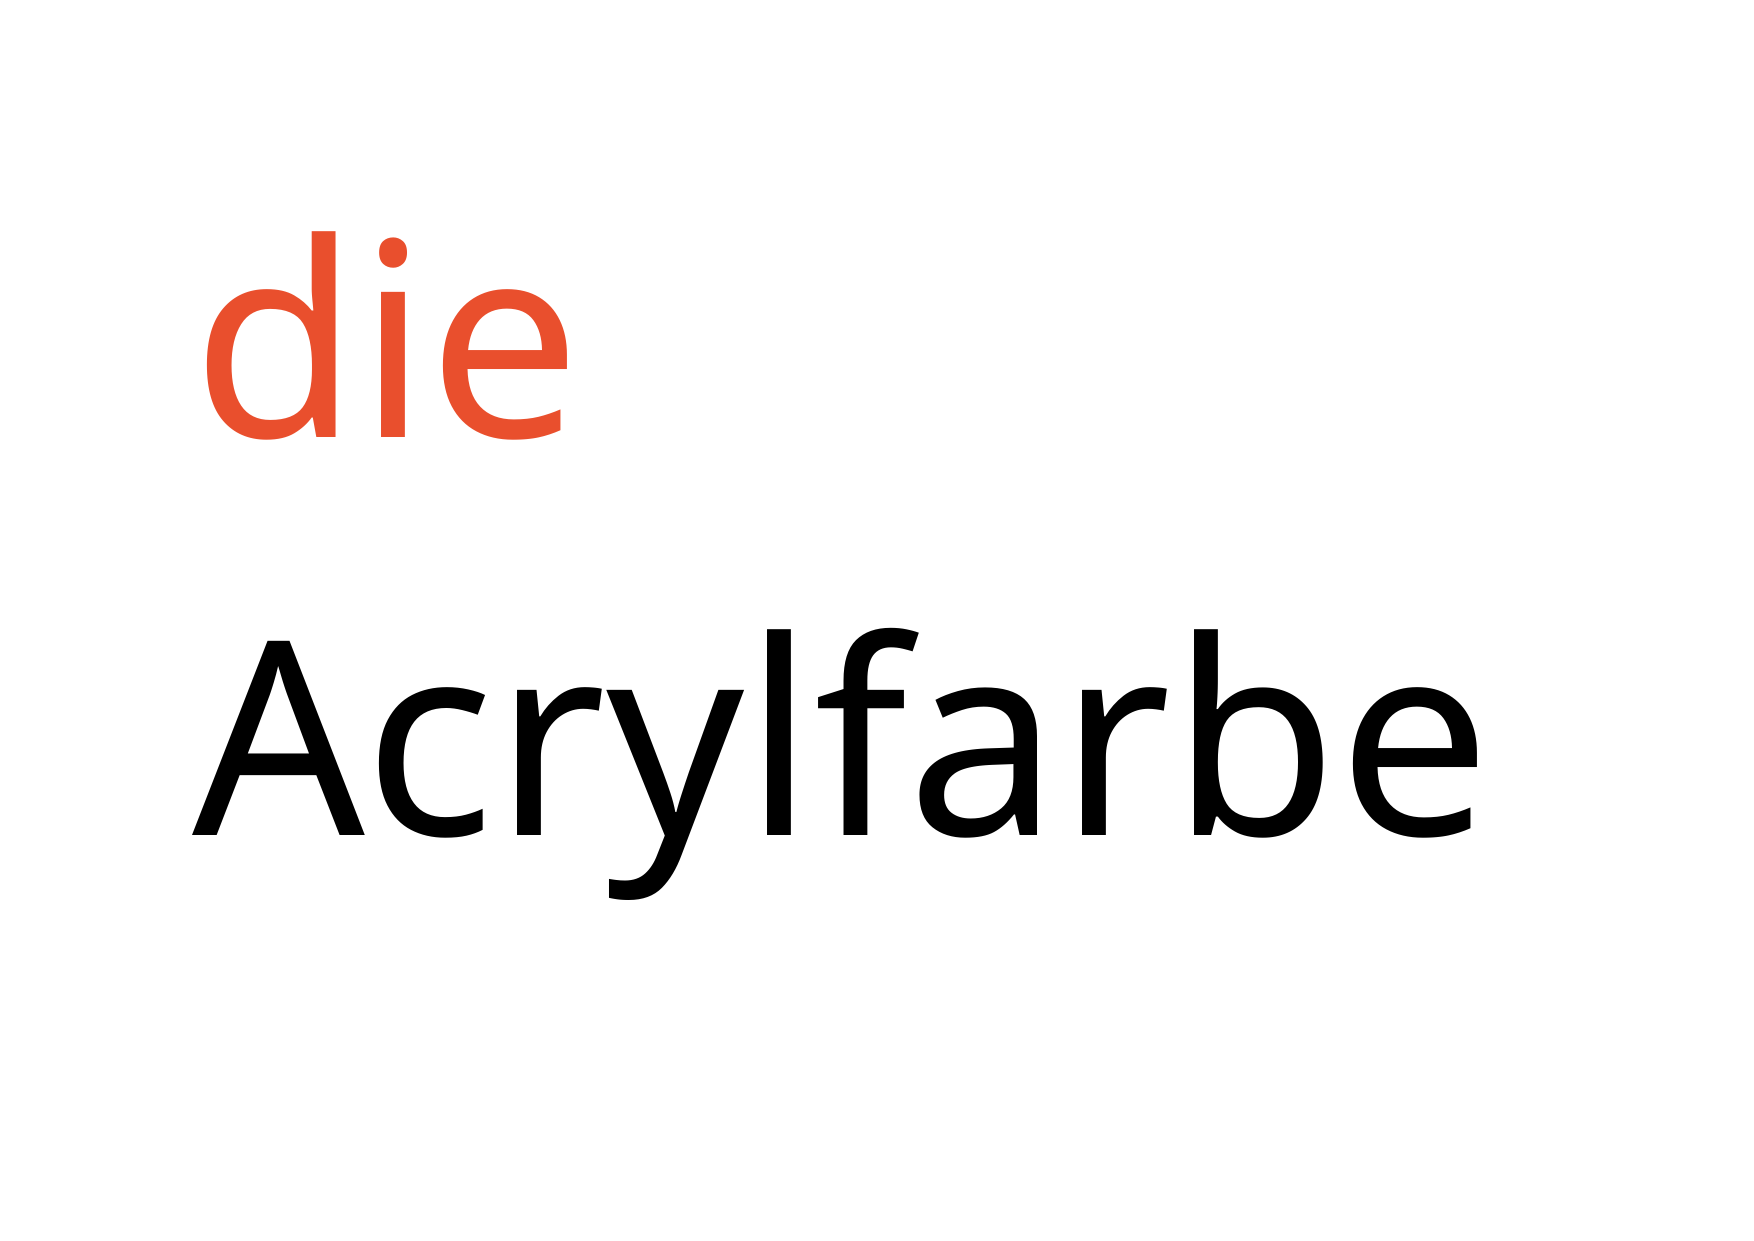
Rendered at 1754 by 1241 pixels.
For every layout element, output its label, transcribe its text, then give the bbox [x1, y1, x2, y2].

text die Acrylfarbe [192, 148, 1606, 915]
